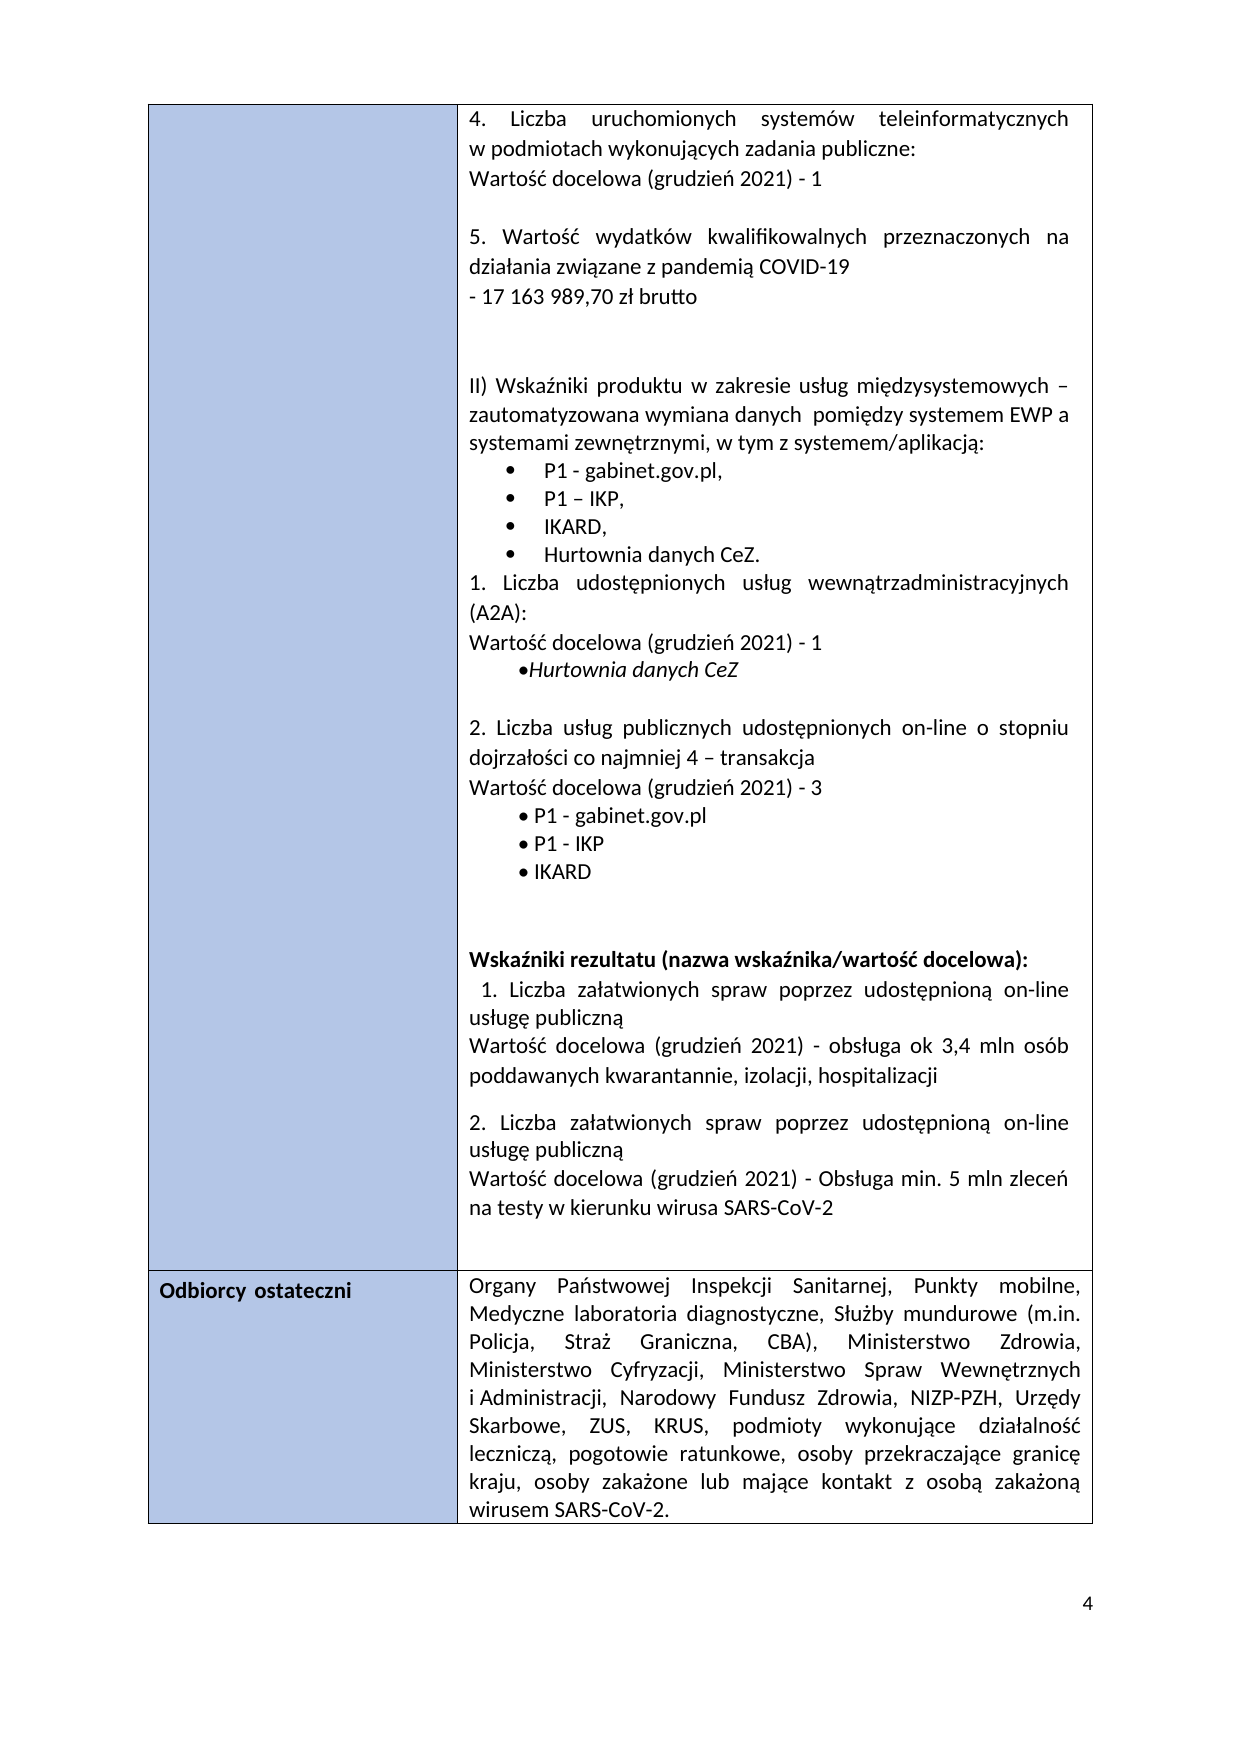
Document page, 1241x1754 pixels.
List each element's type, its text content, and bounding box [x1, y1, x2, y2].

table_cell Odbiorcy ostateczni [149, 1271, 457, 1523]
table_cell Organy Państwowej Inspekcji Sanitarnej, Punkty mobilne, Medyczne laboratoria diagnostyczne, Służby mundurowe (m.in. Policja, Straż Graniczna, CBA), Ministerstwo Zdrowia, Ministerstwo Cyfryzacji, Ministerstwo Spraw Wewnętrznych i Administracji, Narodowy Fundusz Zdrowia, NIZP-PZH, Urzędy Skarbowe, ZUS, KRUS, podmioty wykonujące działalność leczniczą, pogotowie ratunkowe, osoby przekraczające granicę kraju, osoby zakażone lub mające kontakt z osobą zakażoną wirusem SARS-CoV-2. [458, 1271, 1092, 1523]
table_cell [149, 105, 457, 1270]
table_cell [458, 105, 1092, 1270]
